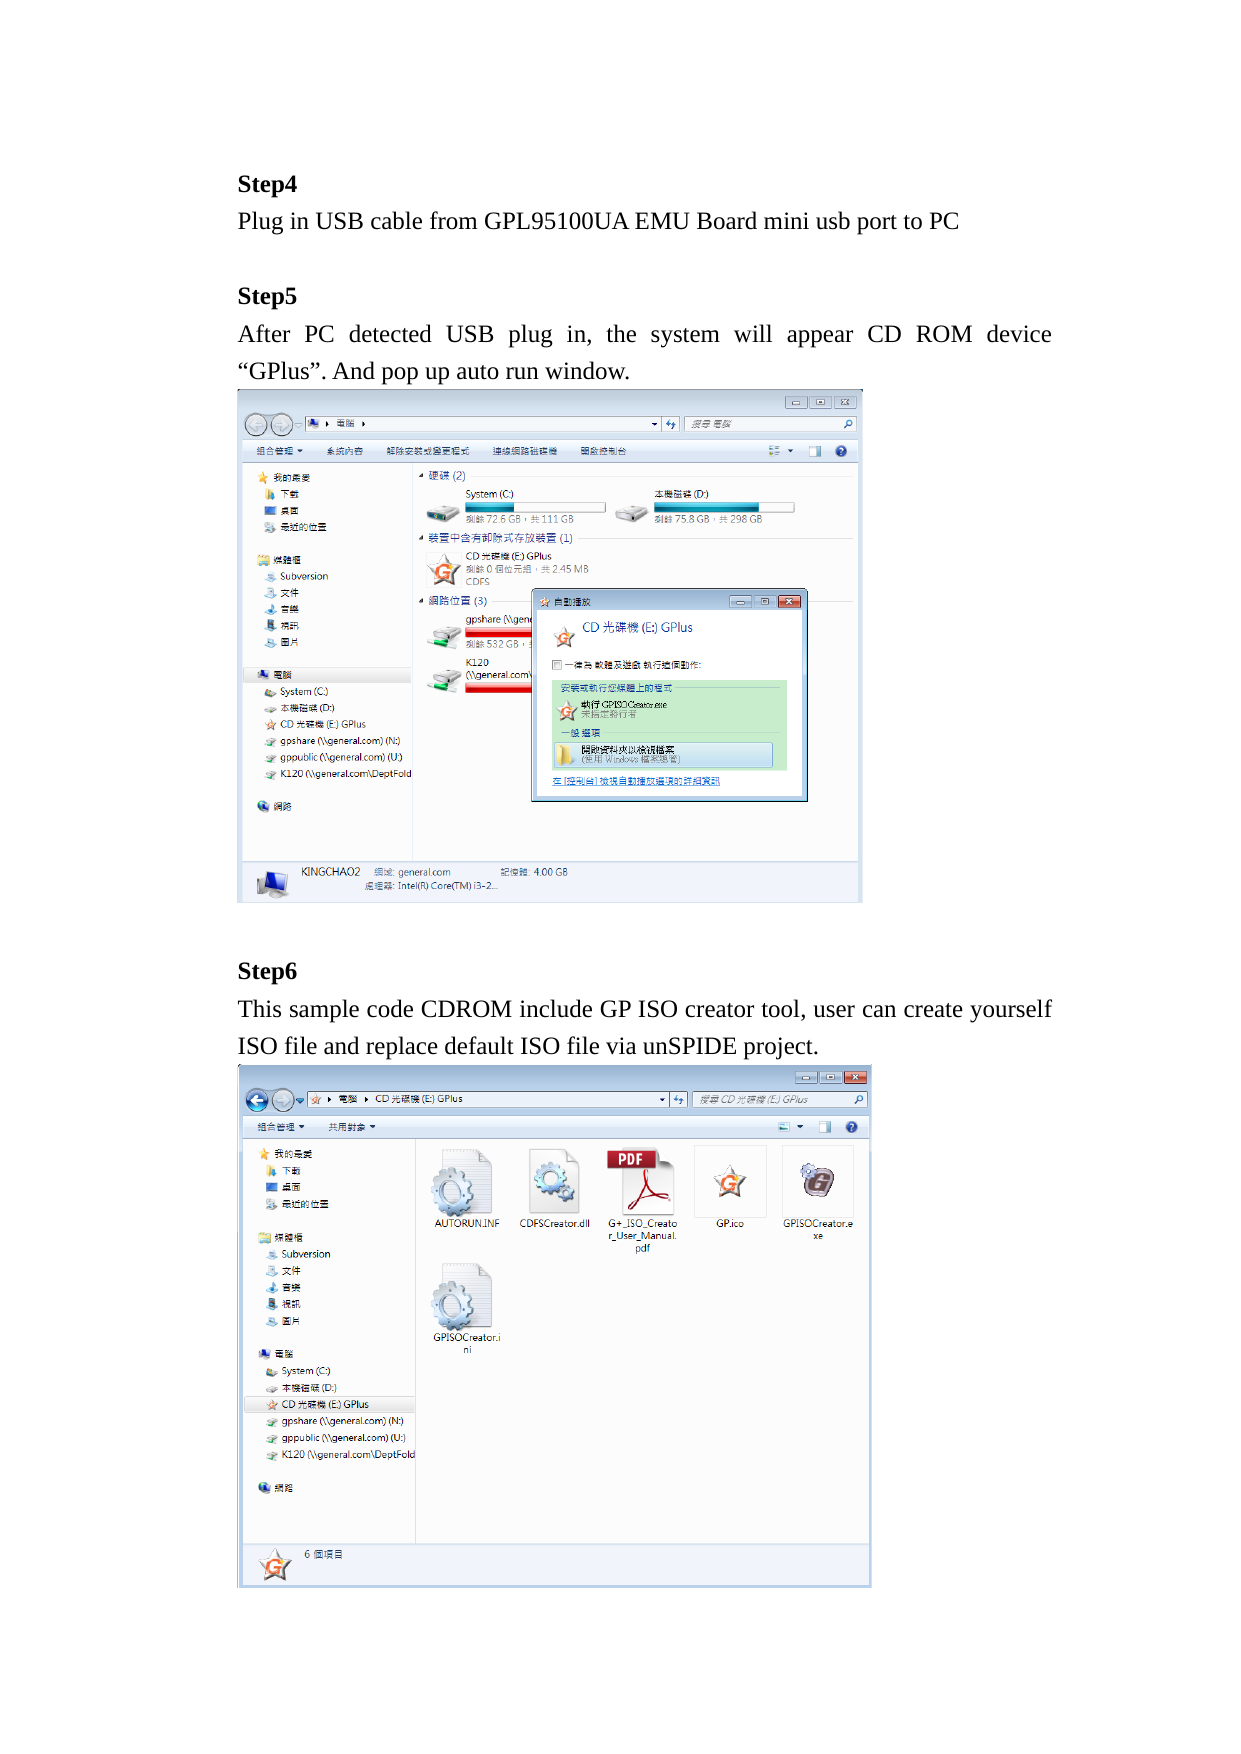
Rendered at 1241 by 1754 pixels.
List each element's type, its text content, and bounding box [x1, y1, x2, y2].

text Step5 [237, 277, 1053, 314]
picture [237, 1064, 872, 1588]
picture [237, 389, 863, 903]
text Step6 [237, 952, 1053, 989]
text After PC detected USB plug in, the system will appear CD ROM device “GPlus”. And pop up auto run window. [237, 314, 1053, 389]
text Step4 [237, 164, 1053, 202]
text This sample code CDROM include GP ISO creator tool, user can create yourself ISO file and replace default ISO file via unSPIDE project. [237, 989, 1053, 1064]
text Plug in USB cable from GPL95100UA EMU Board mini usb port to PC [237, 202, 1053, 239]
